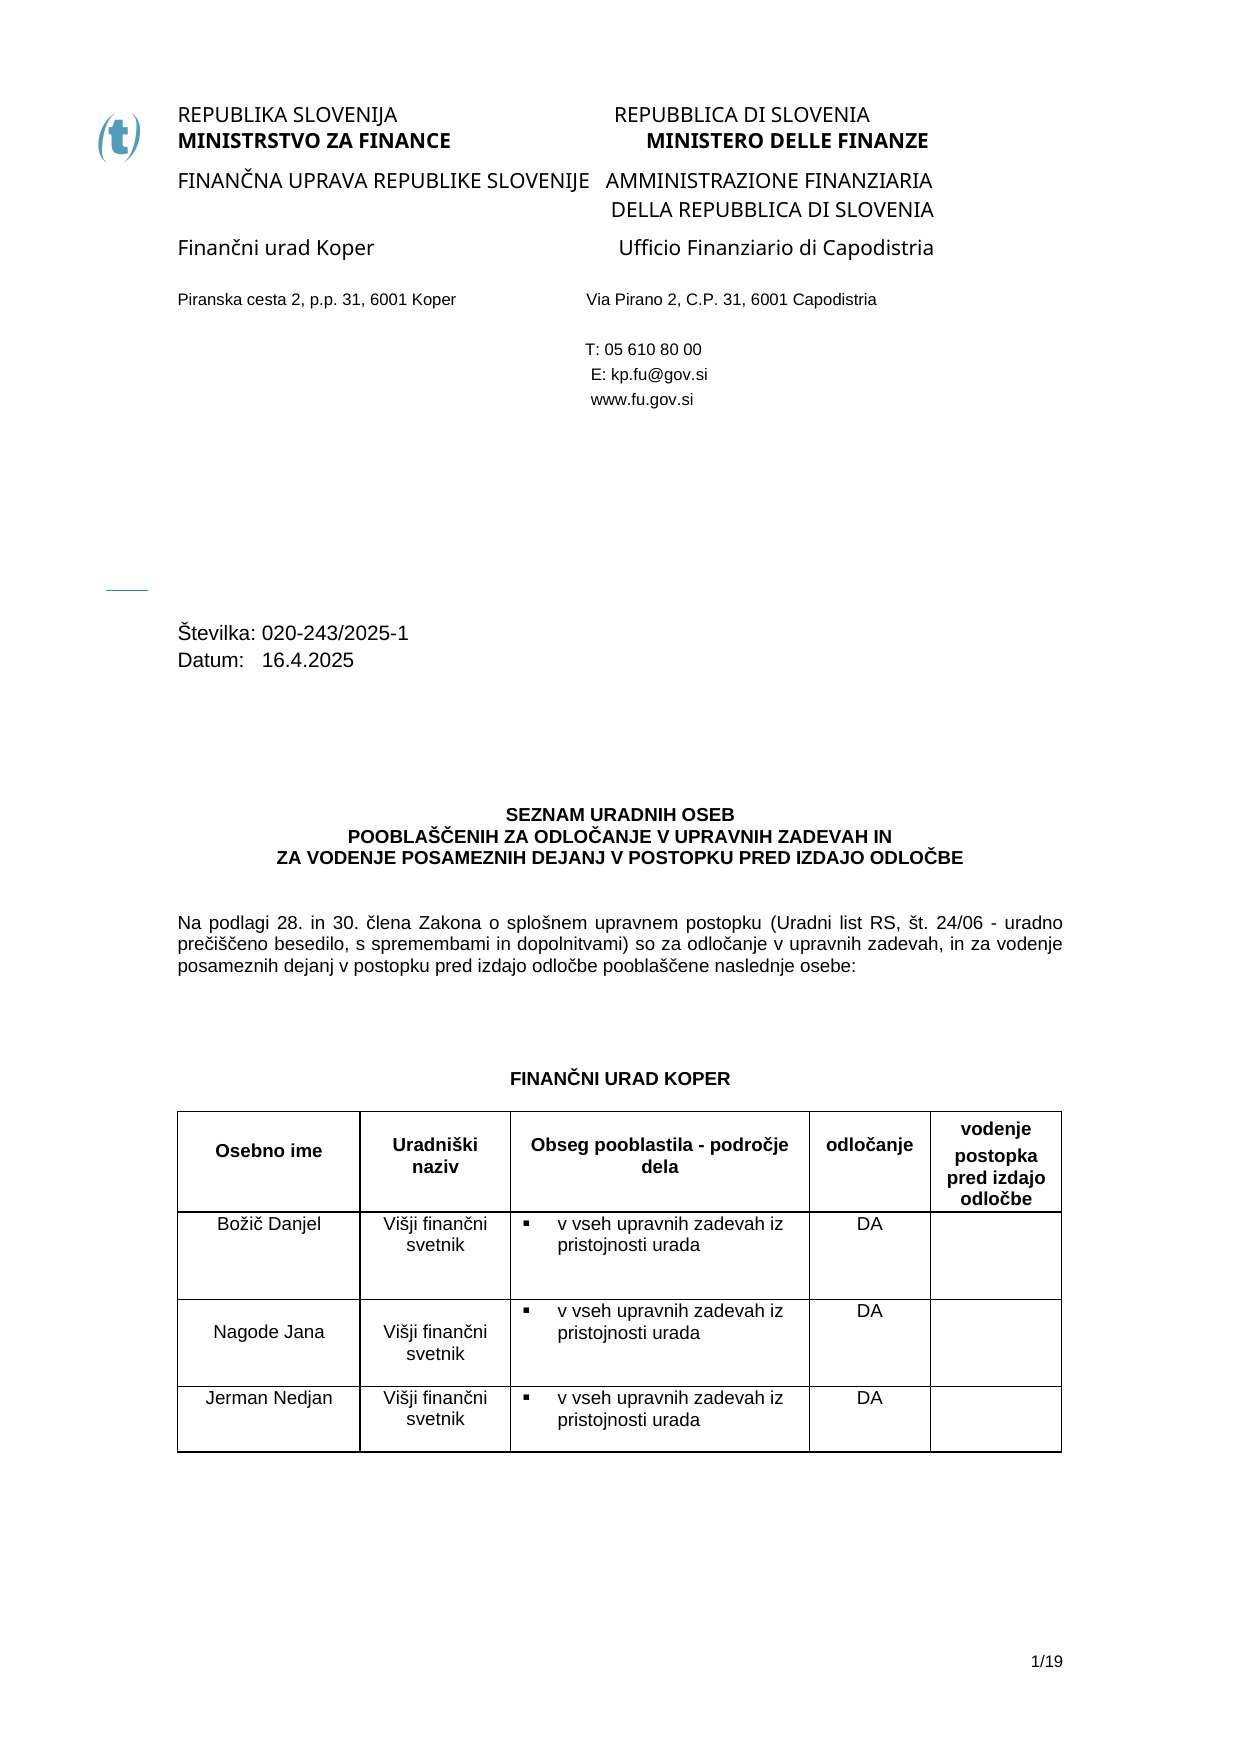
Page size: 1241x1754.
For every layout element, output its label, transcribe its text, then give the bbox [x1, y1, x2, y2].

table_cell DA [810, 1300, 930, 1386]
table_cell DA [810, 1387, 930, 1451]
text Datum: 16.4.2025 [177, 645, 1063, 672]
table_header vodenje postopka pred izdajo odločbe [931, 1112, 1061, 1211]
table_header Obseg pooblastila - področje dela [511, 1112, 809, 1211]
table_cell Jerman Nedjan [178, 1387, 359, 1451]
table_cell [931, 1387, 1061, 1451]
table_cell v vseh upravnih zadevah iz pristojnosti urada [511, 1213, 809, 1299]
table_header odločanje [810, 1112, 930, 1211]
text Na podlagi 28. in 30. člena Zakona o splošnem upravnem postopku (Uradni list RS, št. 24/06 - uradno prečiščeno besedilo, s spremembami in dopolnitvami) so za odločanje v upravnih zadevah, in za vodenje posameznih dejanj v postopku pred izdajo odločbe pooblaščene naslednje osebe: [177, 912, 1063, 976]
table_cell [931, 1300, 1061, 1386]
text SEZNAM URADNIH OSEB [177, 804, 1063, 825]
table_header Uradniški naziv [361, 1112, 510, 1211]
table_cell Nagode Jana [178, 1300, 359, 1386]
table_cell [931, 1213, 1061, 1299]
table_cell v vseh upravnih zadevah iz pristojnosti urada [511, 1300, 809, 1386]
table_header Osebno ime [178, 1112, 359, 1211]
text FINANČNI URAD KOPER [177, 1063, 1063, 1090]
table_cell v vseh upravnih zadevah iz pristojnosti urada [511, 1387, 809, 1451]
table_cell Božič Danjel [178, 1213, 359, 1299]
table_cell Višji finančni svetnik [361, 1300, 510, 1386]
table_cell DA [810, 1213, 930, 1299]
text ZA VODENJE POSAMEZNIH DEJANJ V POSTOPKU PRED IZDAJO ODLOČBE [177, 847, 1063, 868]
text Številka: 020-243/2025-1 [177, 438, 1063, 645]
table_cell Višji finančni svetnik [361, 1213, 510, 1299]
table_cell Višji finančni svetnik [361, 1387, 510, 1451]
text POOBLAŠČENIH ZA ODLOČANJE V UPRAVNIH ZADEVAH IN [177, 825, 1063, 847]
